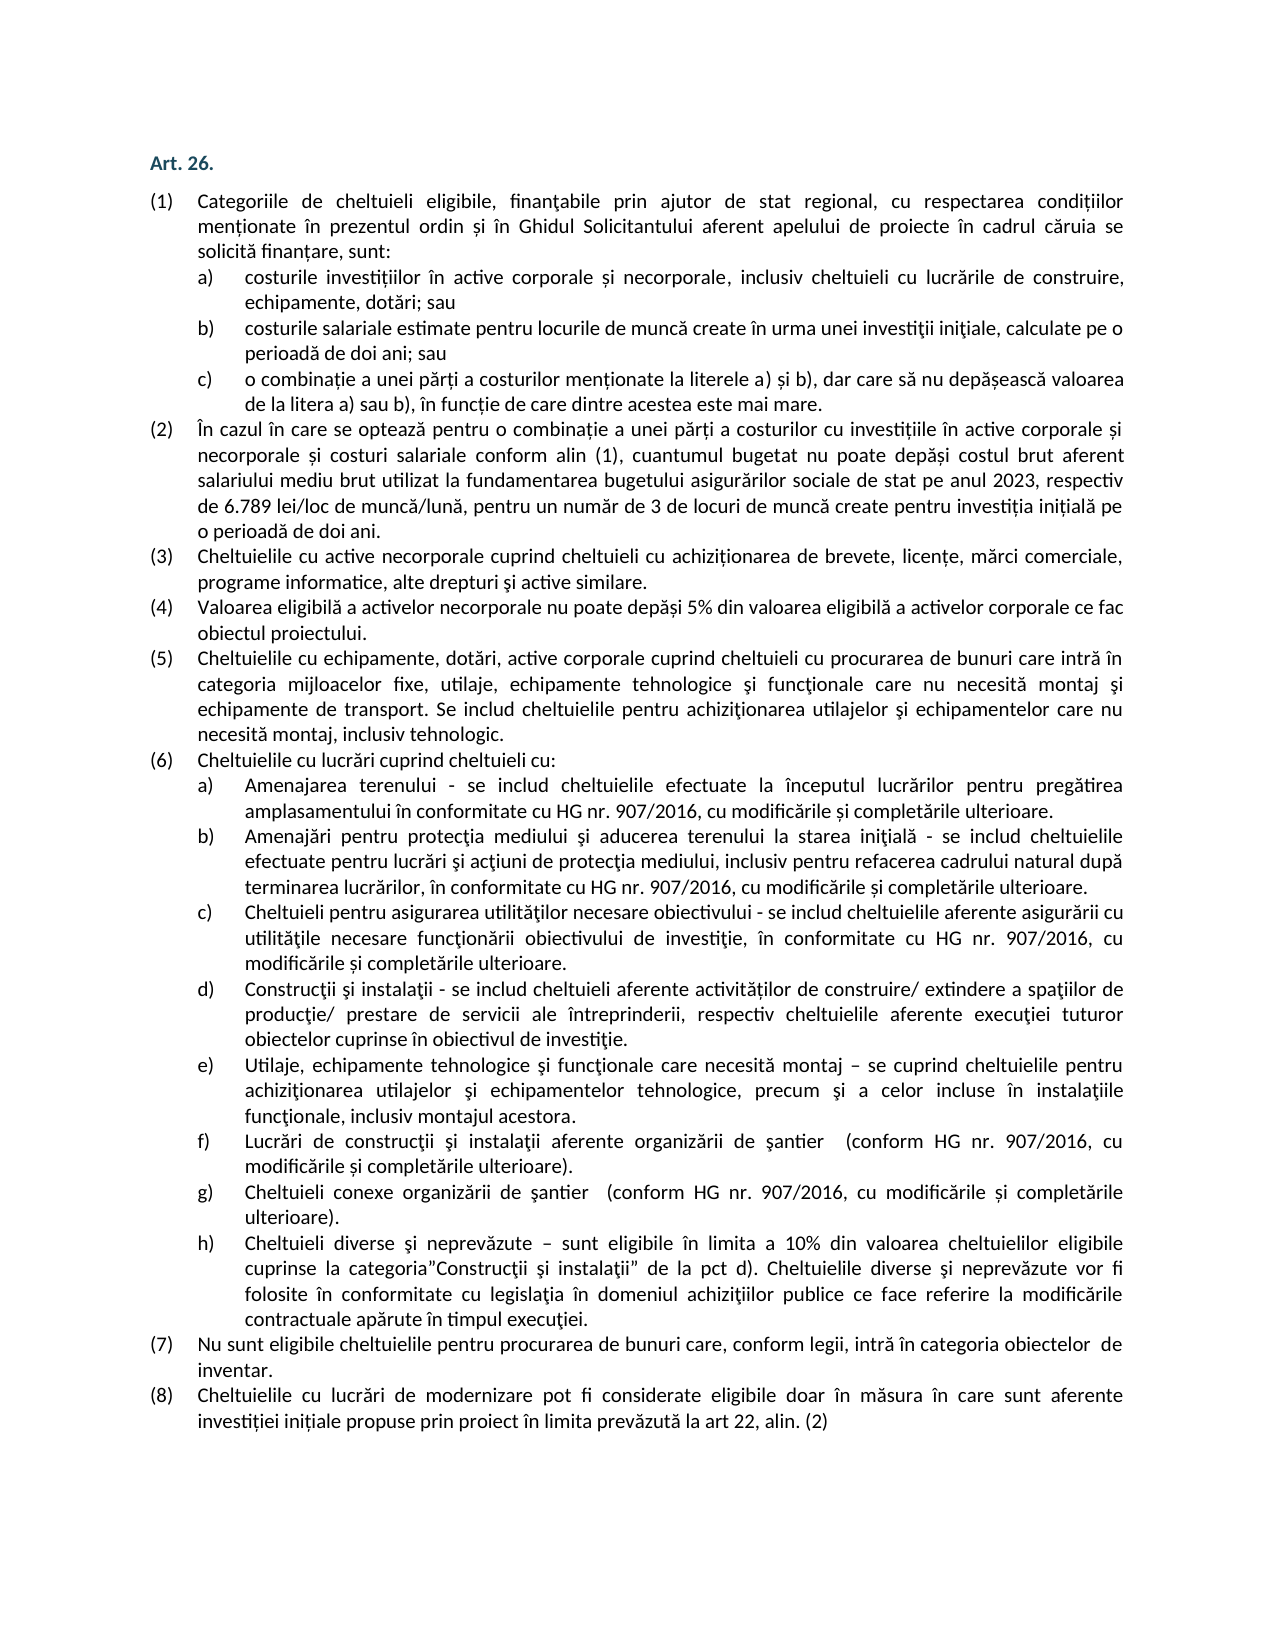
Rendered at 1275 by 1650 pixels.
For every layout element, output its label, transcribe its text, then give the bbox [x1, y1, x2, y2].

list costurile salariale estimate pentru locurile de muncă create în urma unei investiţii iniţiale, calculate pe o perioadă de doi ani; sau [197, 315, 1125, 366]
list Amenajarea terenului - se includ cheltuielile efectuate la începutul lucrărilor pentru pregătirea amplasamentului în conformitate cu HG nr. 907/2016, cu modificările și completările ulterioare. [197, 772, 1125, 823]
list Amenajări pentru protecţia mediului şi aducerea terenului la starea iniţială - se includ cheltuielile efectuate pentru lucrări şi acţiuni de protecţia mediului, inclusiv pentru refacerea cadrului natural după terminarea lucrărilor, în conformitate cu HG nr. 907/2016, cu modificările și completările ulterioare. [197, 823, 1125, 899]
list o combinație a unei părți a costurilor menționate la literele a) și b), dar care să nu depășească valoarea de la litera a) sau b), în funcție de care dintre acestea este mai mare. [197, 366, 1125, 417]
list Cheltuieli diverse şi neprevăzute – sunt eligibile în limita a 10% din valoarea cheltuielilor eligibile cuprinse la categoria”Construcţii şi instalaţii” de la pct d). Cheltuielile diverse şi neprevăzute vor fi folosite în conformitate cu legislaţia în domeniul achiziţiilor publice ce face referire la modificările contractuale apărute în timpul execuţiei. [197, 1230, 1125, 1332]
list costurile investițiilor în active corporale și necorporale, inclusiv cheltuieli cu lucrările de construire, echipamente, dotări; sau [197, 264, 1125, 315]
list Construcţii şi instalaţii - se includ cheltuieli aferente activităților de construire/ extindere a spaţiilor de producţie/ prestare de servicii ale întreprinderii, respectiv cheltuielile aferente execuţiei tuturor obiectelor cuprinse în obiectivul de investiţie. [197, 976, 1125, 1052]
list Cheltuieli pentru asigurarea utilităţilor necesare obiectivului - se includ cheltuielile aferente asigurării cu utilităţile necesare funcţionării obiectivului de investiţie, în conformitate cu HG nr. 907/2016, cu modificările și completările ulterioare. [197, 899, 1125, 976]
list Cheltuielile cu lucrări de modernizare pot fi considerate eligibile doar în măsura în care sunt aferente investiției inițiale propuse prin proiect în limita prevăzută la art 22, alin. (2) [150, 1382, 1125, 1433]
list Cheltuielile cu echipamente, dotări, active corporale cuprind cheltuieli cu procurarea de bunuri care intră în categoria mijloacelor fixe, utilaje, echipamente tehnologice şi funcţionale care nu necesită montaj şi echipamente de transport. Se includ cheltuielile pentru achiziţionarea utilajelor şi echipamentelor care nu necesită montaj, inclusiv tehnologic. [150, 645, 1125, 747]
list În cazul în care se optează pentru o combinație a unei părți a costurilor cu investițiile în active corporale și necorporale și costuri salariale conform alin (1), cuantumul bugetat nu poate depăși costul brut aferent salariului mediu brut utilizat la fundamentarea bugetului asigurărilor sociale de stat pe anul 2023, respectiv de 6.789 lei/loc de muncă/lună, pentru un număr de 3 de locuri de muncă create pentru investiția inițială pe o perioadă de doi ani. [150, 417, 1125, 544]
list Cheltuielile cu active necorporale cuprind cheltuieli cu achiziționarea de brevete, licențe, mărci comerciale, programe informatice, alte drepturi şi active similare. [150, 544, 1125, 594]
list Cheltuieli conexe organizării de şantier (conform HG nr. 907/2016, cu modificările și completările ulterioare). [197, 1179, 1125, 1230]
subtitle Art. 26. [150, 150, 1125, 175]
list Lucrări de construcţii şi instalaţii aferente organizării de şantier (conform HG nr. 907/2016, cu modificările și completările ulterioare). [197, 1128, 1125, 1179]
list Valoarea eligibilă a activelor necorporale nu poate depăși 5% din valoarea eligibilă a activelor corporale ce fac obiectul proiectului. [150, 594, 1125, 645]
list Cheltuielile cu lucrări cuprind cheltuieli cu: [150, 747, 1125, 772]
list Categoriile de cheltuieli eligibile, finanţabile prin ajutor de stat regional, cu respectarea condițiilor menționate în prezentul ordin și în Ghidul Solicitantului aferent apelului de proiecte în cadrul căruia se solicită finanțare, sunt: [150, 188, 1125, 264]
list Utilaje, echipamente tehnologice şi funcţionale care necesită montaj – se cuprind cheltuielile pentru achiziţionarea utilajelor şi echipamentelor tehnologice, precum şi a celor incluse în instalaţiile funcţionale, inclusiv montajul acestora. [197, 1052, 1125, 1128]
list Nu sunt eligibile cheltuielile pentru procurarea de bunuri care, conform legii, intră în categoria obiectelor de inventar. [150, 1332, 1125, 1382]
